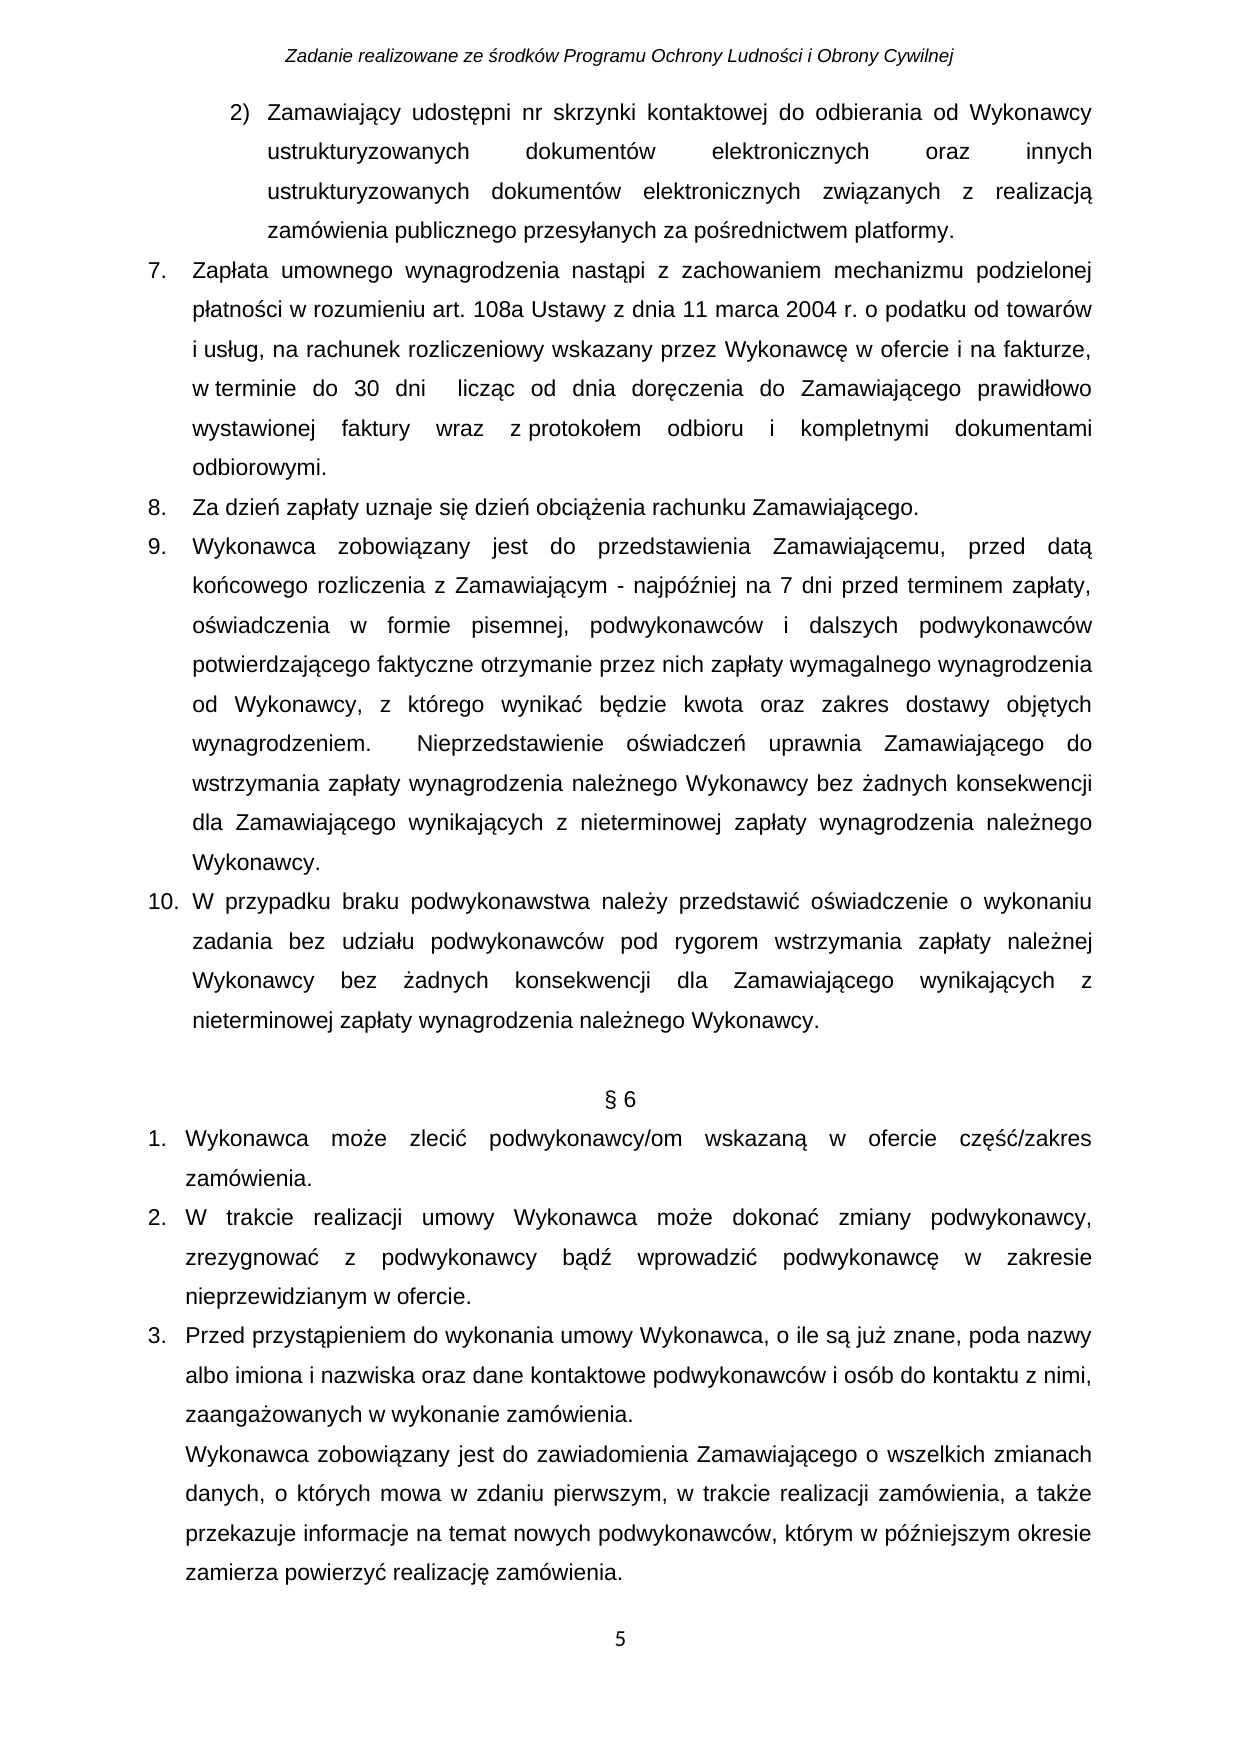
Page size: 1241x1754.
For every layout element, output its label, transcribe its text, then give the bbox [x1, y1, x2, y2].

list Wykonawca zobowiązany jest do przedstawienia Zamawiającemu, przed datą końcowego rozliczenia z Zamawiającym - najpóźniej na 7 dni przed terminem zapłaty, oświadczenia w formie pisemnej, podwykonawców i dalszych podwykonawców potwierdzającego faktyczne otrzymanie przez nich zapłaty wymagalnego wynagrodzenia od Wykonawcy, z którego wynikać będzie kwota oraz zakres dostawy objętych wynagrodzeniem. Nieprzedstawienie oświadczeń uprawnia Zamawiającego do wstrzymania zapłaty wynagrodzenia należnego Wykonawcy bez żadnych konsekwencji dla Zamawiającego wynikających z nieterminowej zapłaty wynagrodzenia należnego Wykonawcy. [148, 533, 1093, 875]
list Zapłata umownego wynagrodzenia nastąpi z zachowaniem mechanizmu podzielonej płatności w rozumieniu art. 108a Ustawy z dnia 11 marca 2004 r. o podatku od towarów i usług, na rachunek rozliczeniowy wskazany przez Wykonawcę w ofercie i na fakturze, w terminie do 30 dni licząc od dnia doręczenia do Zamawiającego prawidłowo wystawionej faktury wraz z protokołem odbioru i kompletnymi dokumentami odbiorowymi. [148, 257, 1093, 480]
list Zamawiający udostępni nr skrzynki kontaktowej do odbierania od Wykonawcy ustrukturyzowanych dokumentów elektronicznych oraz innych ustrukturyzowanych dokumentów elektronicznych związanych z realizacją zamówienia publicznego przesyłanych za pośrednictwem platformy. [229, 99, 1093, 243]
list Przed przystąpieniem do wykonania umowy Wykonawca, o ile są już znane, poda nazwy albo imiona i nazwiska oraz dane kontaktowe podwykonawców i osób do kontaktu z nimi, zaangażowanych w wykonanie zamówienia. [148, 1322, 1093, 1428]
list Wykonawca może zlecić podwykonawcy/om wskazaną w ofercie część/zakres zamówienia. [148, 1125, 1093, 1191]
list W trakcie realizacji umowy Wykonawca może dokonać zmiany podwykonawcy, zrezygnować z podwykonawcy bądź wprowadzić podwykonawcę w zakresie nieprzewidzianym w ofercie. [148, 1204, 1093, 1309]
list Wykonawca zobowiązany jest do zawiadomienia Zamawiającego o wszelkich zmianach danych, o których mowa w zdaniu pierwszym, w trakcie realizacji zamówienia, a także przekazuje informacje na temat nowych podwykonawców, którym w późniejszym okresie zamierza powierzyć realizację zamówienia. [185, 1441, 1093, 1586]
list § 6 [148, 1086, 1093, 1112]
list Za dzień zapłaty uznaje się dzień obciążenia rachunku Zamawiającego. [148, 493, 1093, 520]
list W przypadku braku podwykonawstwa należy przedstawić oświadczenie o wykonaniu zadania bez udziału podwykonawców pod rygorem wstrzymania zapłaty należnej Wykonawcy bez żadnych konsekwencji dla Zamawiającego wynikających z nieterminowej zapłaty wynagrodzenia należnego Wykonawcy. [148, 888, 1093, 1033]
